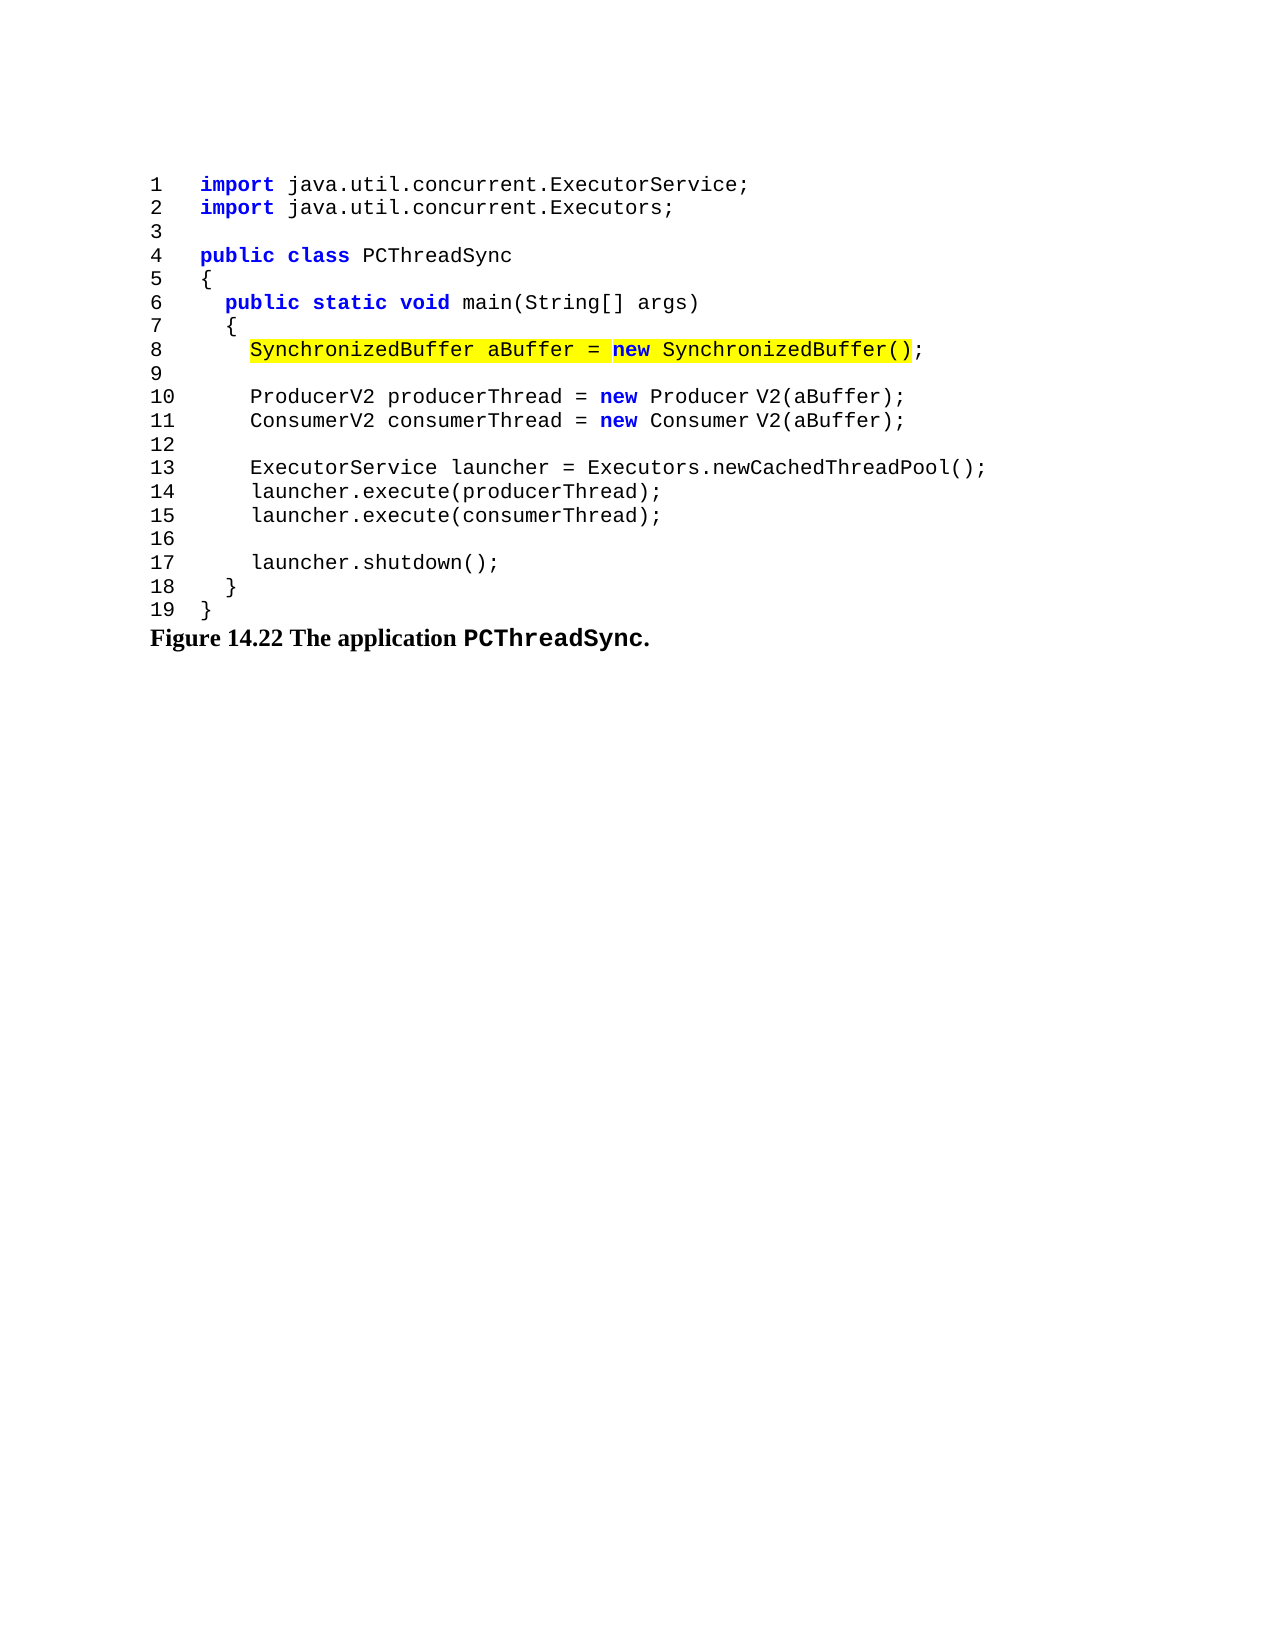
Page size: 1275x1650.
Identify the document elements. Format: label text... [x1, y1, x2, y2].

text 11 ConsumerV2 consumerThread = new Consumer V2(aBuffer); [150, 410, 1125, 434]
text 10 ProducerV2 producerThread = new Producer V2(aBuffer); [150, 386, 1125, 410]
text 2 import java.util.concurrent.Executors; [150, 197, 1125, 221]
text Figure 14.22 The application PCThreadSync. [150, 623, 1125, 654]
text 12 [150, 434, 1125, 457]
text 4 public class PCThreadSync [150, 244, 1125, 268]
text 16 [150, 528, 1125, 552]
text 9 [150, 363, 1125, 386]
text 5 { [150, 268, 1125, 292]
text 8 SynchronizedBuffer aBuffer = new SynchronizedBuffer(); [912, 339, 1125, 363]
text 3 [150, 221, 1125, 244]
text 15 launcher.execute(consumerThread); [150, 505, 1125, 528]
text 6 public static void main(String[] args) [150, 292, 1125, 316]
text 14 launcher.execute(producerThread); [150, 481, 1125, 505]
text 18 } [150, 576, 1125, 599]
text 1 import java.util.concurrent.ExecutorService; [150, 174, 1125, 197]
text 19 } [150, 599, 1125, 623]
text 17 launcher.shutdown(); [150, 552, 1125, 576]
text 7 { [150, 316, 1125, 339]
text 13 ExecutorService launcher = Executors.newCachedThreadPool(); [150, 457, 1125, 481]
